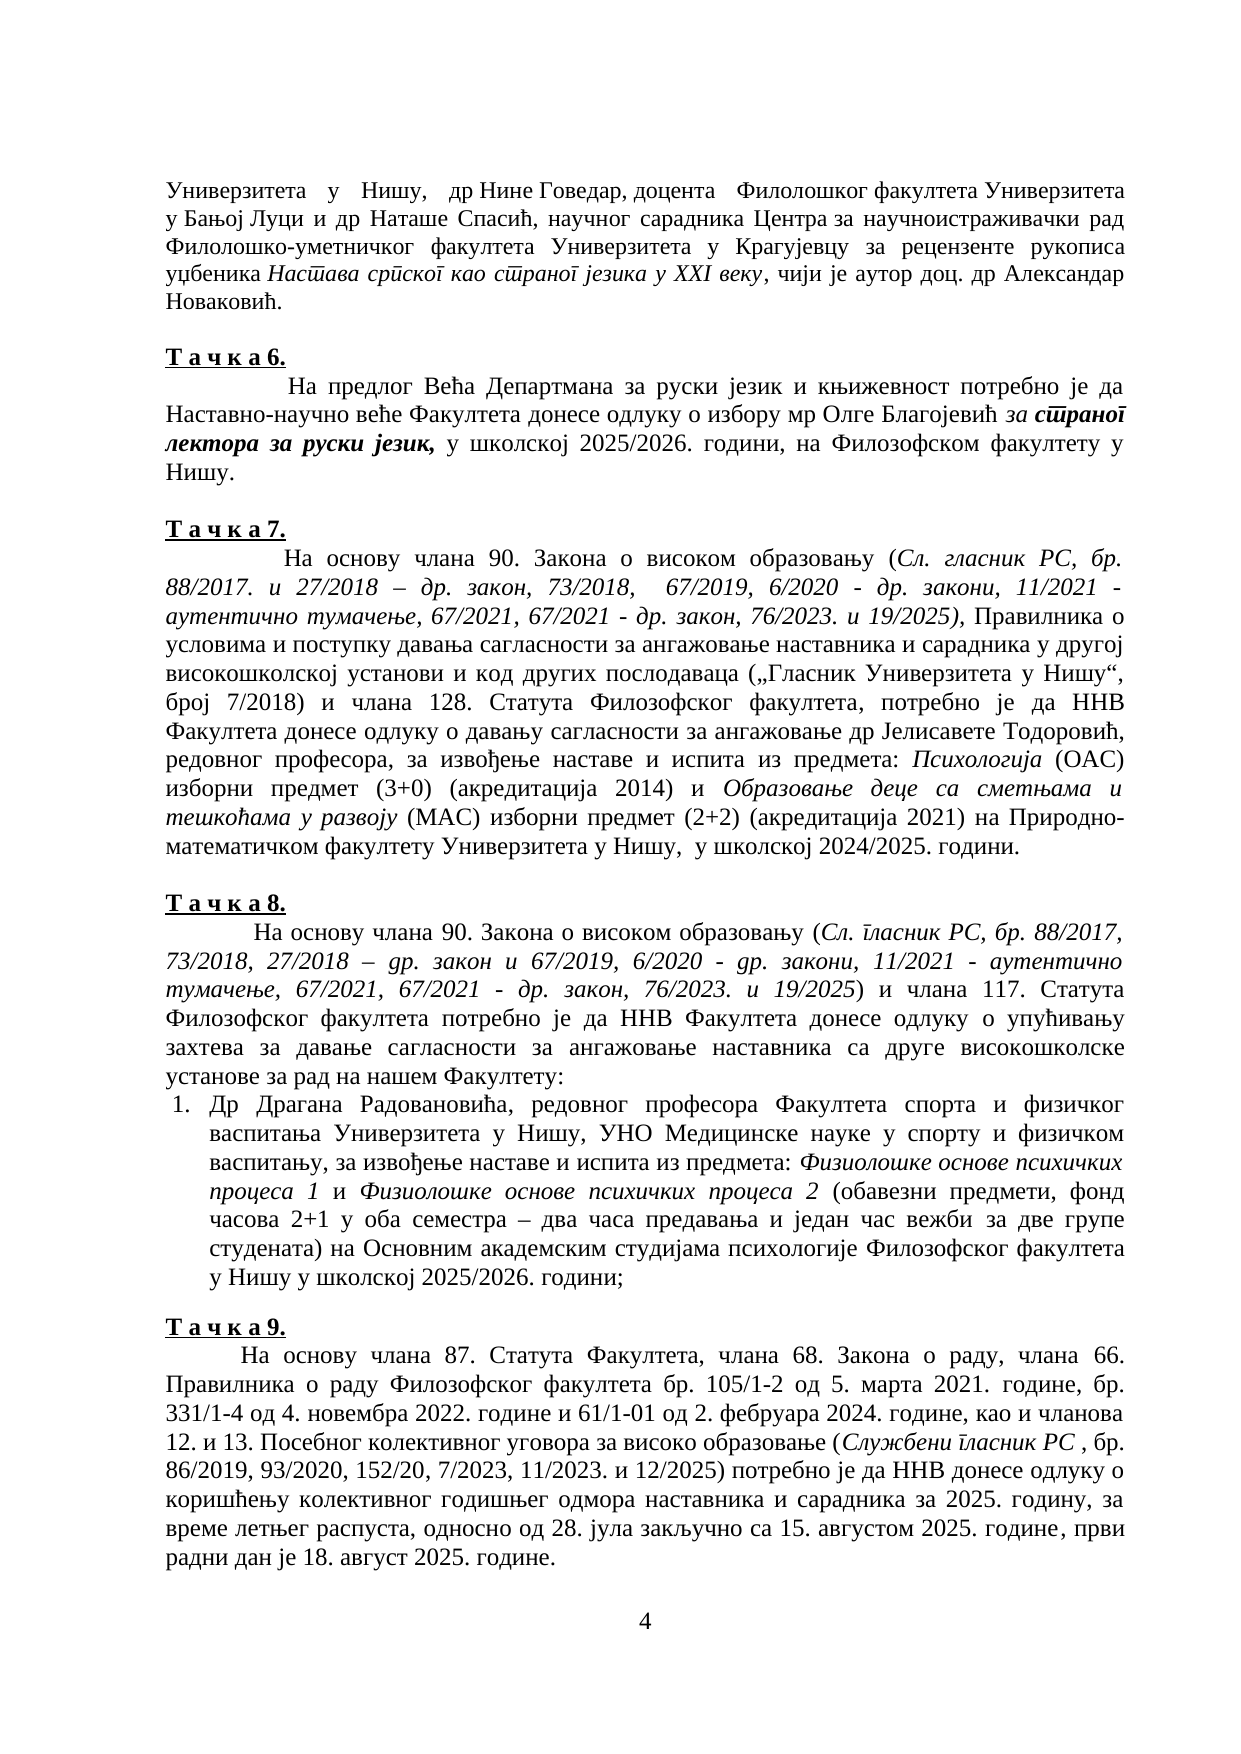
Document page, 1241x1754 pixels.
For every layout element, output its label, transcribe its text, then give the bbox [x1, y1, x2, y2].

text На основу члана 90. Закона о високом образовању (Сл. гласник РС, бр. 88/2017, 73/2018, 27/2018 – др. закон и 67/2019, 6/2020 - др. закони, 11/2021 - аутентично тумачење, 67/2021, 67/2021 - др. закон, 76/2023. и 19/2025) и члана 117. Статута Филозофског факултета потребно је да ННВ Факултета донесе одлуку о упућивању захтева за давање сагласности за ангажовање наставника са друге високошколске установе за рад на нашем Факултету: [165, 917, 1125, 1089]
text Т а ч к а 9. [165, 1312, 1125, 1340]
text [165, 176, 1125, 314]
text Т а ч к а 8. [165, 888, 1125, 917]
text Т а ч к а 7. [165, 514, 1125, 543]
text Т а ч к а 6. [165, 342, 1125, 371]
text На основу члана 87. Статута Факултета, члана 68. Закона о раду, члана 66. Правилника о раду Филозофског факултета бр. 105/1-2 од 5. марта 2021. године, бр. 331/1-4 од 4. новембра 2022. године и 61/1-01 од 2. фебруара 2024. године, као и чланова 12. и 13. Посебног колективног уговора за високо образовање (Службени гласник РС , бр. 86/2019, 93/2020, 152/20, 7/2023, 11/2023. и 12/2025) потребно је да ННВ донесе одлуку о коришћењу колективног годишњег одмора наставника и сарадника за 2025. годину, за време летњег распуста, односно од 28. јула закључно са 15. августом 2025. године, први радни дан је 18. август 2025. године. [165, 1340, 1125, 1570]
text На предлог Већа Департмана за руски језик и књижевност потребно је да Наставно-научно веће Факултета донесе одлуку о избору мр Олге Благојевић за страног лектора за руски језик, у школској 2025/2026. години, на Филозофском факултету у Нишу. [165, 371, 1125, 486]
text На основу члана 90. Закона о високом образовању (Сл. гласник РС, бр. 88/2017. и 27/2018 – др. закон, 73/2018, 67/2019, 6/2020 - др. закони, 11/2021 - аутентично тумачење, 67/2021, 67/2021 - др. закон, 76/2023. и 19/2025), Правилника о условима и поступку давања сагласности за ангажовање наставника и сарадника у другој високошколској установи и код других послодаваца („Гласник Универзитета у Нишу“, број 7/2018) и члана 128. Статута Филозофског факултета, потребно је да ННВ Факултета донесе одлуку о давању сагласности за ангажовање др Јелисавете Тодоровић, редовног професора, за извођење наставе и испита из предмета: Психологија (ОАС) изборни предмет (3+0) (акредитација 2014) и Образовање деце са сметњама и тешкоћама у развоју (МАС) изборни предмет (2+2) (акредитација 2021) на Природно-математичком факултету Универзитета у Нишу, у школској 2024/2025. години. [165, 543, 1125, 859]
list Др Драгана Радовановића, редовног професора Факултета спорта и физичког васпитања Универзитета у Нишу, УНО Медицинске науке у спорту и физичком васпитању, за извођење наставе и испита из предмета: Физиолошке основе психичких процеса 1 и Физиолошке основе психичких процеса 2 (обавезни предмети, фонд часова 2+1 у оба семестра – два часа предавања и један час вежби за две групе студената) на Основним академским студијама психологије Филозофског факултета у Нишу у школској 2025/2026. години; [172, 1089, 1125, 1291]
